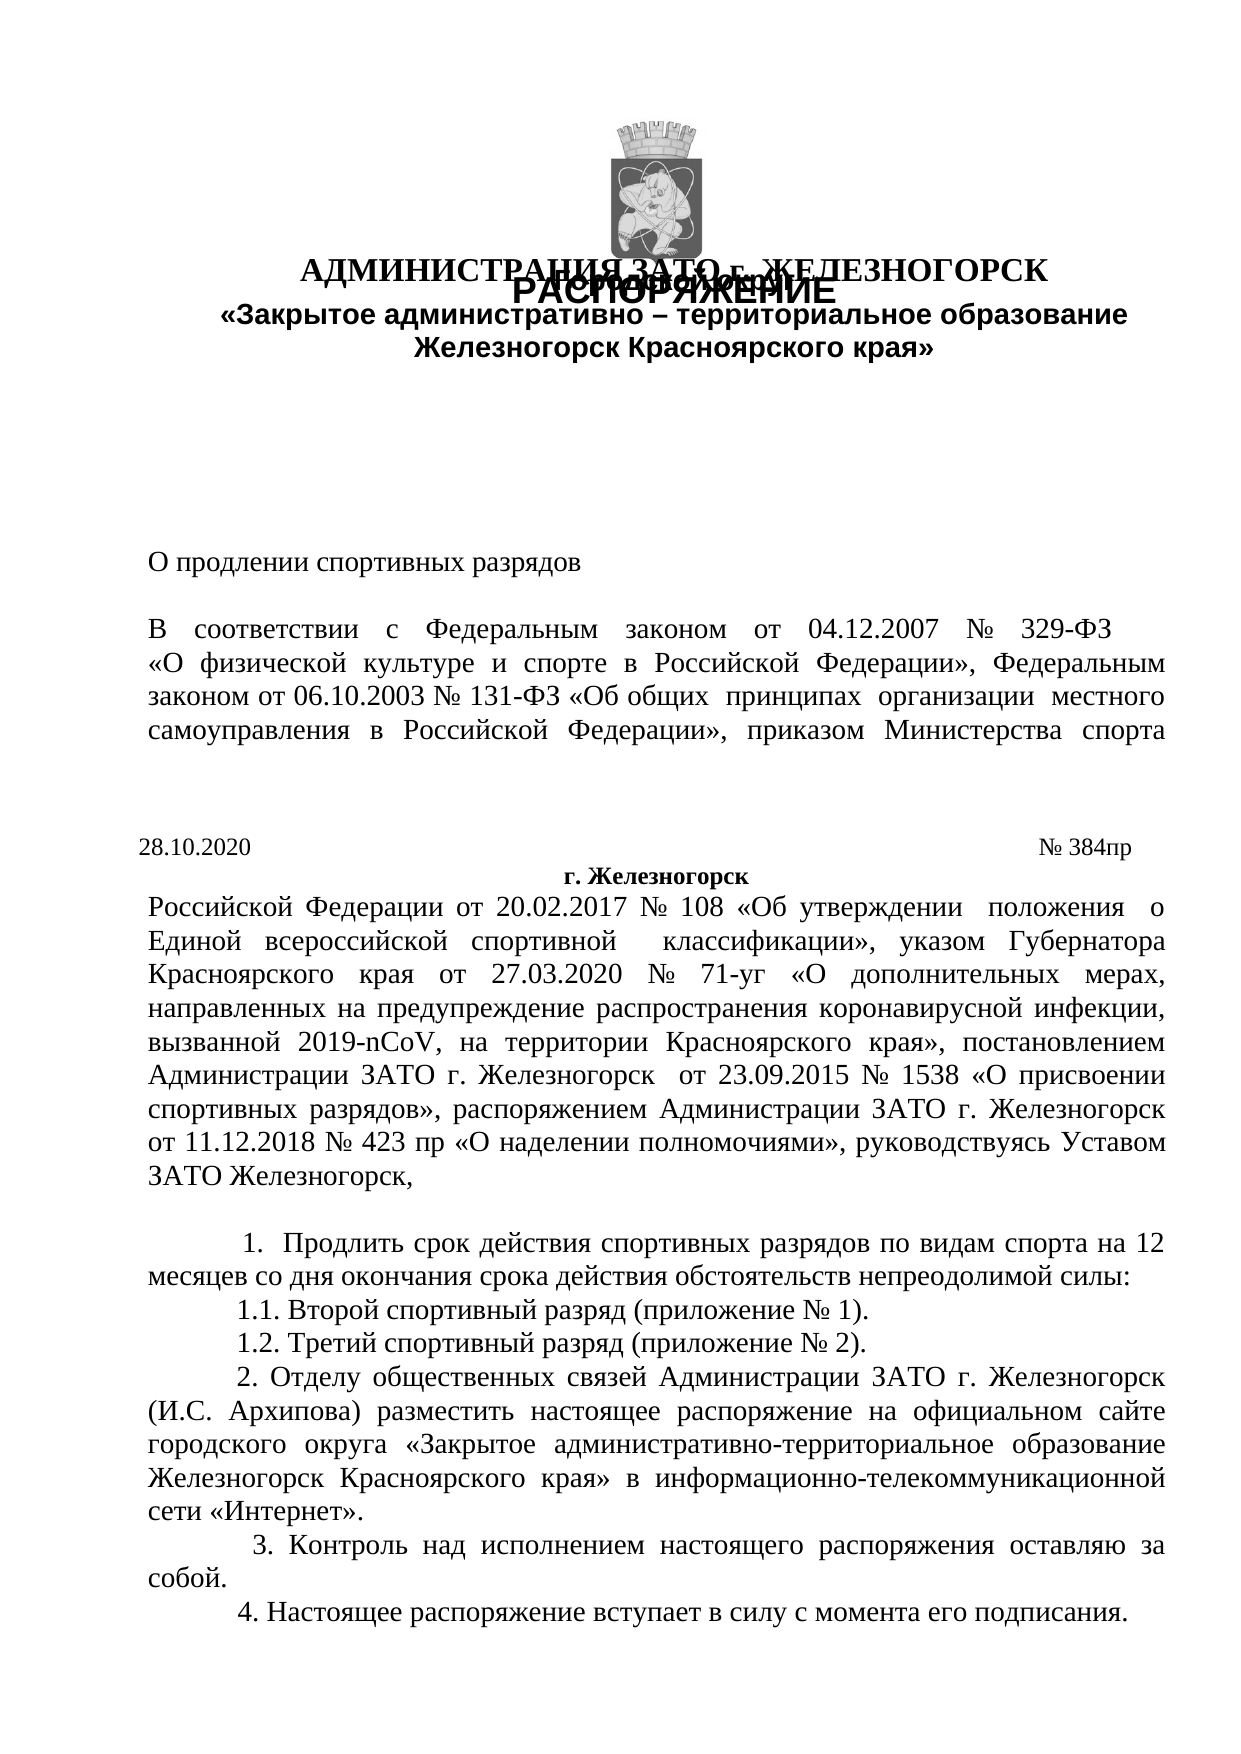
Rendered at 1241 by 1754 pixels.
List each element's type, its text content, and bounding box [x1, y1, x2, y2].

text 4. Настоящее распоряжение вступает в силу с момента его подписания. [148, 1594, 1166, 1627]
text О продлении спортивных разрядов [148, 544, 1160, 578]
text В соответствии с Федеральным законом от 04.12.2007 № 329-ФЗ «О физической культуре и спорте в Российской Федерации», Федеральным законом от 06.10.2003 № 131-ФЗ «Об общих принципах организации местного самоуправления в Российской Федерации», приказом Министерства спорта Российской Федерации от 20.02.2017 № 108 «Об утверждении положения о Единой всероссийской спортивной классификации», указом Губернатора Красноярского края от 27.03.2020 № 71-уг «О дополнительных мерах, направленных на предупреждение распространения коронавирусной инфекции, вызванной 2019-nCoV, на территории Красноярского края», постановлением Администрации ЗАТО г. Железногорск от 23.09.2015 № 1538 «О присвоении спортивных разрядов», распоряжением Администрации ЗАТО г. Железногорск от 11.12.2018 № 423 пр «О наделении полномочиями», руководствуясь Уставом ЗАТО Железногорск, [148, 611, 1166, 832]
text «Закрытое административно – территориальное образование Железногорск Красноярского края» [158, 311, 1190, 364]
text 1. Продлить срок действия спортивных разрядов по видам спорта на 12 месяцев со дня окончания срока действия обстоятельств непреодолимой силы: [148, 1225, 1166, 1292]
text 1.2. Третий спортивный разряд (приложение № 2). [148, 1326, 1166, 1359]
text 2. Отделу общественных связей Администрации ЗАТО г. Железногорск (И.С. Архипова) разместить настоящее распоряжение на официальном сайте городского округа «Закрытое административно-территориальное образование Железногорск Красноярского края» в информационно-телекоммуникационной сети «Интернет». [148, 1359, 1166, 1527]
text РАСПОРЯЖЕНИЕ [158, 268, 1190, 311]
text В соответствии с Федеральным законом от 04.12.2007 № 329-ФЗ «О физической культуре и спорте в Российской Федерации», Федеральным законом от 06.10.2003 № 131-ФЗ «Об общих принципах организации местного самоуправления в Российской Федерации», приказом Министерства спорта Российской Федерации от 20.02.2017 № 108 «Об утверждении положения о Единой всероссийской спортивной классификации», указом Губернатора Красноярского края от 27.03.2020 № 71-уг «О дополнительных мерах, направленных на предупреждение распространения коронавирусной инфекции, вызванной 2019-nCoV, на территории Красноярского края», постановлением Администрации ЗАТО г. Железногорск от 23.09.2015 № 1538 «О присвоении спортивных разрядов», распоряжением Администрации ЗАТО г. Железногорск от 11.12.2018 № 423 пр «О наделении полномочиями», руководствуясь Уставом ЗАТО Железногорск, [148, 889, 1166, 1191]
text г. Железногорск [138, 861, 1174, 889]
text 28.10.2020 № 384пр [138, 832, 1174, 861]
text 1.1. Второй спортивный разряд (приложение № 1). [148, 1292, 1166, 1326]
subtitle АДМИНИСТРАЦИЯ ЗАТО г. ЖЕЛЕЗНОГОРСК [158, 251, 1190, 268]
text 3. Контроль над исполнением настоящего распоряжения оставляю за собой. [148, 1527, 1166, 1594]
